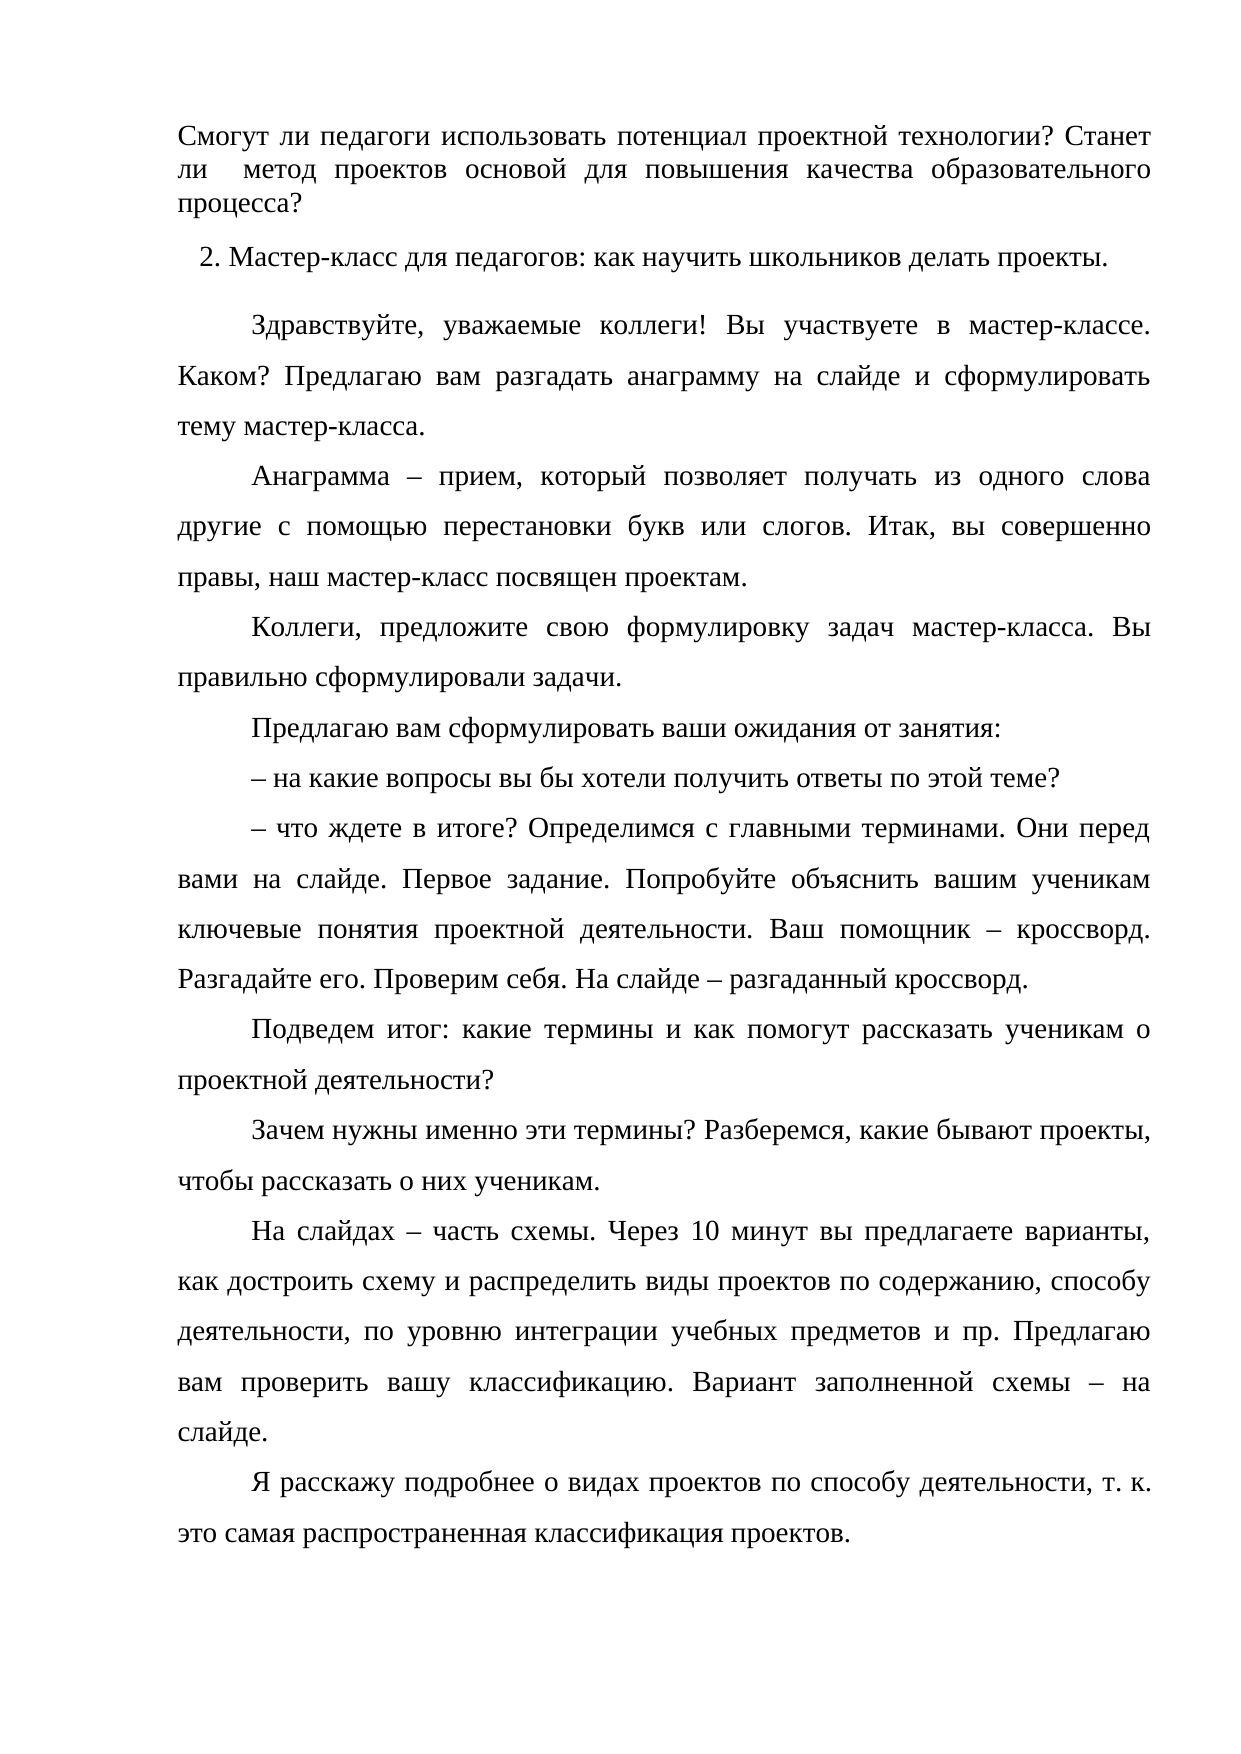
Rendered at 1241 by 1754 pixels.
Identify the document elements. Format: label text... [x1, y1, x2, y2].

text Подведем итог: какие термины и как помогут рассказать ученикам о проектной деятельности? [177, 1012, 1152, 1096]
text Смогут ли педагоги использовать потенциал проектной технологии? Станет ли метод проектов основой для повышения качества образовательного процесса? [177, 118, 1152, 219]
text – на какие вопросы вы бы хотели получить ответы по этой теме? [177, 760, 1152, 794]
text Зачем нужны именно эти термины? Разберемся, какие бывают проекты, чтобы рассказать о них ученикам. [177, 1112, 1152, 1196]
text Предлагаю вам сформулировать ваши ожидания от занятия: [177, 710, 1152, 743]
text Здравствуйте, уважаемые коллеги! Вы участвуете в мастер-классе. Каком? Предлагаю вам разгадать анаграмму на слайде и сформулировать тему мастер-класса. [177, 307, 1152, 441]
text – что ждете в итоге? Определимся с главными терминами. Они перед вами на слайде. Первое задание. Попробуйте объяснить вашим ученикам ключевые понятия проектной деятельности. Ваш помощник – кроссворд. Разгадайте его. Проверим себя. На слайде – разгаданный кроссворд. [177, 810, 1152, 995]
text Коллеги, предложите свою формулировку задач мастер-класса. Вы правильно сформулировали задачи. [177, 609, 1152, 693]
text 2. Мастер-класс для педагогов: как научить школьников делать проекты. [177, 239, 1152, 273]
text Я расскажу подробнее о видах проектов по способу деятельности, т. к. это самая распространенная классификация проектов. [177, 1464, 1152, 1548]
text На слайдах – часть схемы. Через 10 минут вы предлагаете варианты, как достроить схему и распределить виды проектов по содержанию, способу деятельности, по уровню интеграции учебных предметов и пр. Предлагаю вам проверить вашу классификацию. Вариант заполненной схемы – на слайде. [177, 1213, 1152, 1448]
text Анаграмма – прием, который позволяет получать из одного слова другие с помощью перестановки букв или слогов. Итак, вы совершенно правы, наш мастер-класс посвящен проектам. [177, 458, 1152, 592]
